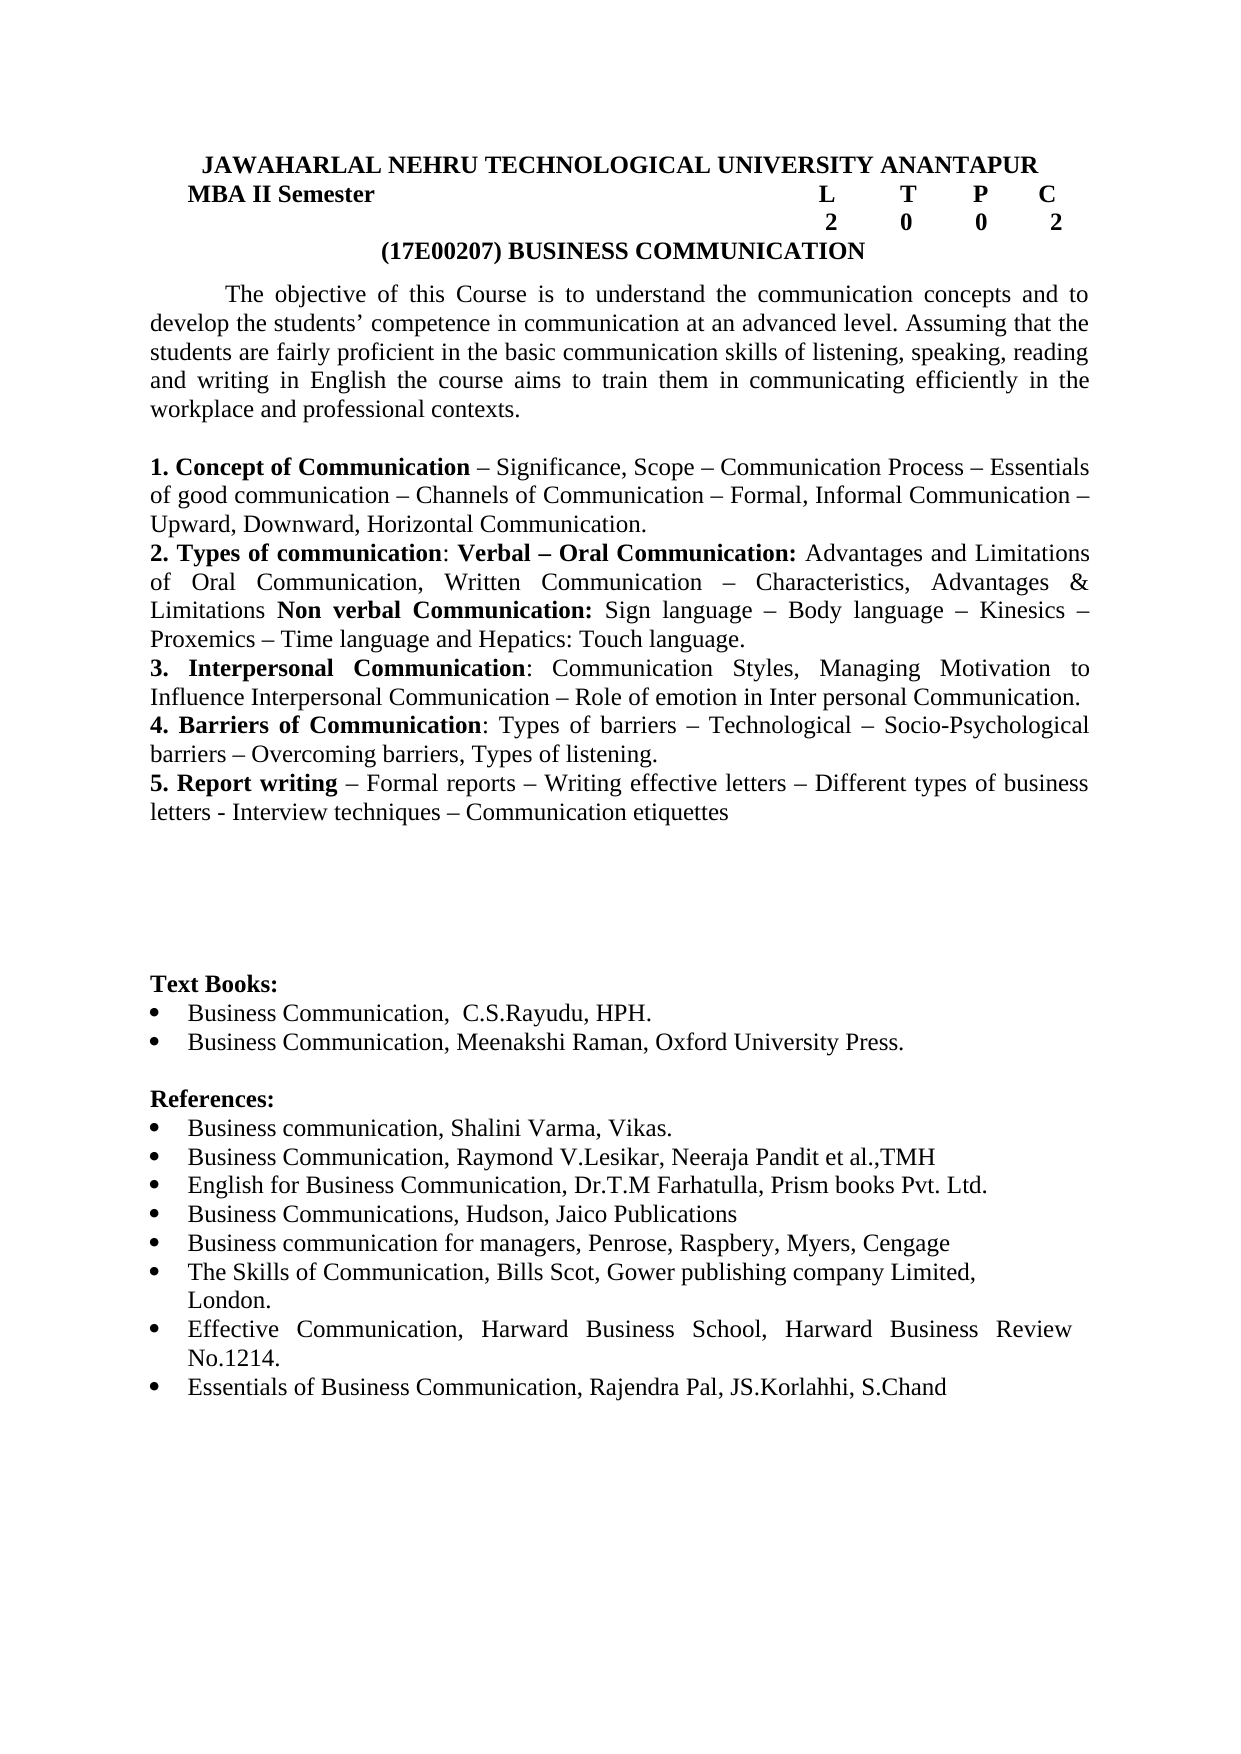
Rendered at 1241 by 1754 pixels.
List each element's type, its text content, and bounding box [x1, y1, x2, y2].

list The Skills of Communication, Bills Scot, Gower publishing company Limited, [150, 1257, 1090, 1286]
text 1. Concept of Communication – Significance, Scope – Communication Process – Essentials of good communication – Channels of Communication – Formal, Informal Communication – Upward, Downward, Horizontal Communication. [150, 452, 1090, 538]
text 4. Barriers of Communication: Types of barriers – Technological – Socio-Psychological barriers – Overcoming barriers, Types of listening. [150, 711, 1090, 768]
text 3. Interpersonal Communication: Communication Styles, Managing Motivation to Influence Interpersonal Communication – Role of emotion in Inter personal Communication. [150, 653, 1090, 711]
text 2. Types of communication: Verbal – Oral Communication: Advantages and Limitations of Oral Communication, Written Communication – Characteristics, Advantages & Limitations Non verbal Communication: Sign language – Body language – Kinesics – Proxemics – Time language and Hepatics: Touch language. [150, 538, 1090, 653]
text London. [150, 1286, 1090, 1314]
text 5. Report writing – Formal reports – Writing effective letters – Different types of business letters - Interview techniques – Communication etiquettes [150, 768, 1090, 826]
list Effective Communication, Harward Business School, Harward Business Review No.1214. [150, 1314, 1090, 1372]
list Business communication for managers, Penrose, Raspbery, Myers, Cengage [150, 1228, 1090, 1257]
text MBA II Semester L T P C [187, 179, 1090, 207]
list Business Communications, Hudson, Jaico Publications [150, 1199, 1090, 1228]
list Essentials of Business Communication, Rajendra Pal, JS.Korlahhi, S.Chand [150, 1372, 1090, 1401]
text Text Books: [150, 969, 1090, 998]
list English for Business Communication, Dr.T.M Farhatulla, Prism books Pvt. Ltd. [150, 1171, 1090, 1199]
list Business Communication, Raymond V.Lesikar, Neeraja Pandit et al.,TMH [150, 1142, 1090, 1171]
text (17E00207) BUSINESS COMMUNICATION [150, 236, 1090, 265]
list Business Communication, Meenakshi Raman, Oxford University Press. [150, 1027, 1090, 1056]
text The objective of this Course is to understand the communication concepts and to develop the students’ competence in communication at an advanced level. Assuming that the students are fairly proficient in the basic communication skills of listening, speaking, reading and writing in English the course aims to train them in communicating efficiently in the workplace and professional contexts. [150, 279, 1090, 423]
list Business Communication, C.S.Rayudu, HPH. [150, 998, 1090, 1027]
list Business communication, Shalini Varma, Vikas. [150, 1113, 1090, 1142]
text References: [150, 1084, 1090, 1113]
text 2 0 0 2 [825, 207, 1090, 236]
text JAWAHARLAL NEHRU TECHNOLOGICAL UNIVERSITY ANANTAPUR [150, 150, 1090, 179]
